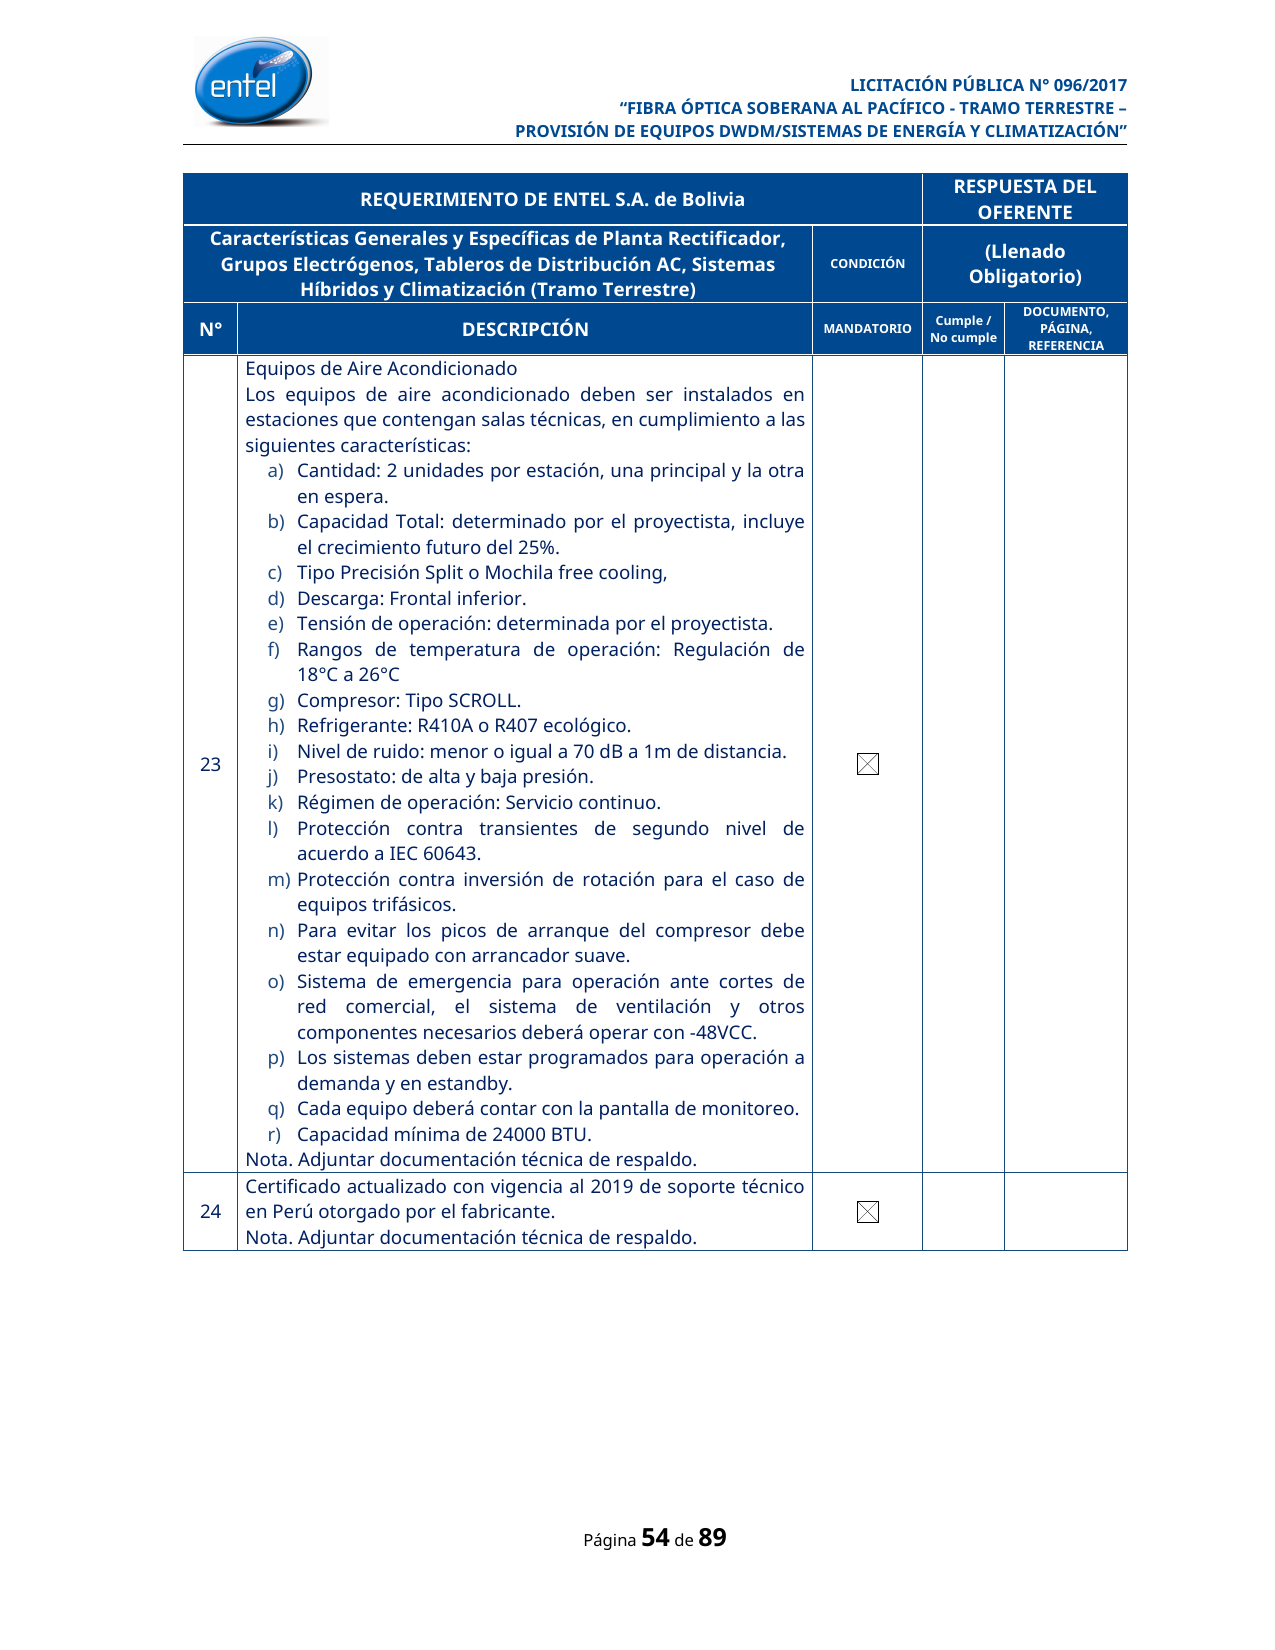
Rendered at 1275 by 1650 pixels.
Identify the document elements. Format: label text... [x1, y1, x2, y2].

table_cell Certificado actualizado con vigencia al 2019 de soporte técnico en Perú otorgado por el fabricante. Nota. Adjuntar documentación técnica de respaldo. [238, 1173, 812, 1250]
picture [194, 36, 330, 127]
table_cell N° [184, 303, 237, 354]
table_cell CONDICIÓN [813, 226, 922, 302]
table_cell [813, 1173, 922, 1250]
table_cell (Llenado Obligatorio) [923, 226, 1127, 302]
table_cell [1005, 356, 1127, 1172]
table_cell [1005, 1173, 1127, 1250]
table_cell [813, 356, 922, 1172]
table_cell [923, 356, 1004, 1172]
table_cell DESCRIPCIÓN [238, 303, 812, 354]
table_header REQUERIMIENTO DE ENTEL S.A. de Bolivia [184, 174, 922, 224]
table_header RESPUESTA DEL OFERENTE [923, 174, 1127, 224]
table_cell 24 [184, 1173, 237, 1250]
table_cell Cumple / No cumple [923, 303, 1004, 354]
table_cell DOCUMENTO, PÁGINA, REFERENCIA [1005, 303, 1127, 354]
table_cell [923, 1173, 1004, 1250]
table_cell 23 [184, 356, 237, 1172]
table_cell Equipos de Aire Acondicionado Los equipos de aire acondicionado deben ser instalados en estaciones que contengan salas técnicas, en cumplimiento a las siguientes características: Cantidad: 2 unidades por estación, una principal y la otra en espera. Capacidad Total: determinado por el proyectista, incluye el crecimiento futuro del 25%. Tipo Precisión Split o Mochila free cooling, Descarga: Frontal inferior. Tensión de operación: determinada por el proyectista. Rangos de temperatura de operación: Regulación de 18°C a 26°C Compresor: Tipo SCROLL. Refrigerante: R410A o R407 ecológico. Nivel de ruido: menor o igual a 70 dB a 1m de distancia. Presostato: de alta y baja presión. Régimen de operación: Servicio continuo. Protección contra transientes de segundo nivel de acuerdo a IEC 60643. Protección contra inversión de rotación para el caso de equipos trifásicos. Para evitar los picos de arranque del compresor debe estar equipado con arrancador suave. Sistema de emergencia para operación ante cortes de red comercial, el sistema de ventilación y otros componentes necesarios deberá operar con -48VCC. Los sistemas deben estar programados para operación a demanda y en estandby. Cada equipo deberá contar con la pantalla de monitoreo. Capacidad mínima de 24000 BTU. Nota. Adjuntar documentación técnica de respaldo. [238, 356, 812, 1172]
table_cell Características Generales y Específicas de Planta Rectificador, Grupos Electrógenos, Tableros de Distribución AC, Sistemas Híbridos y Climatización (Tramo Terrestre) [184, 226, 812, 302]
table_cell MANDATORIO [813, 303, 922, 354]
